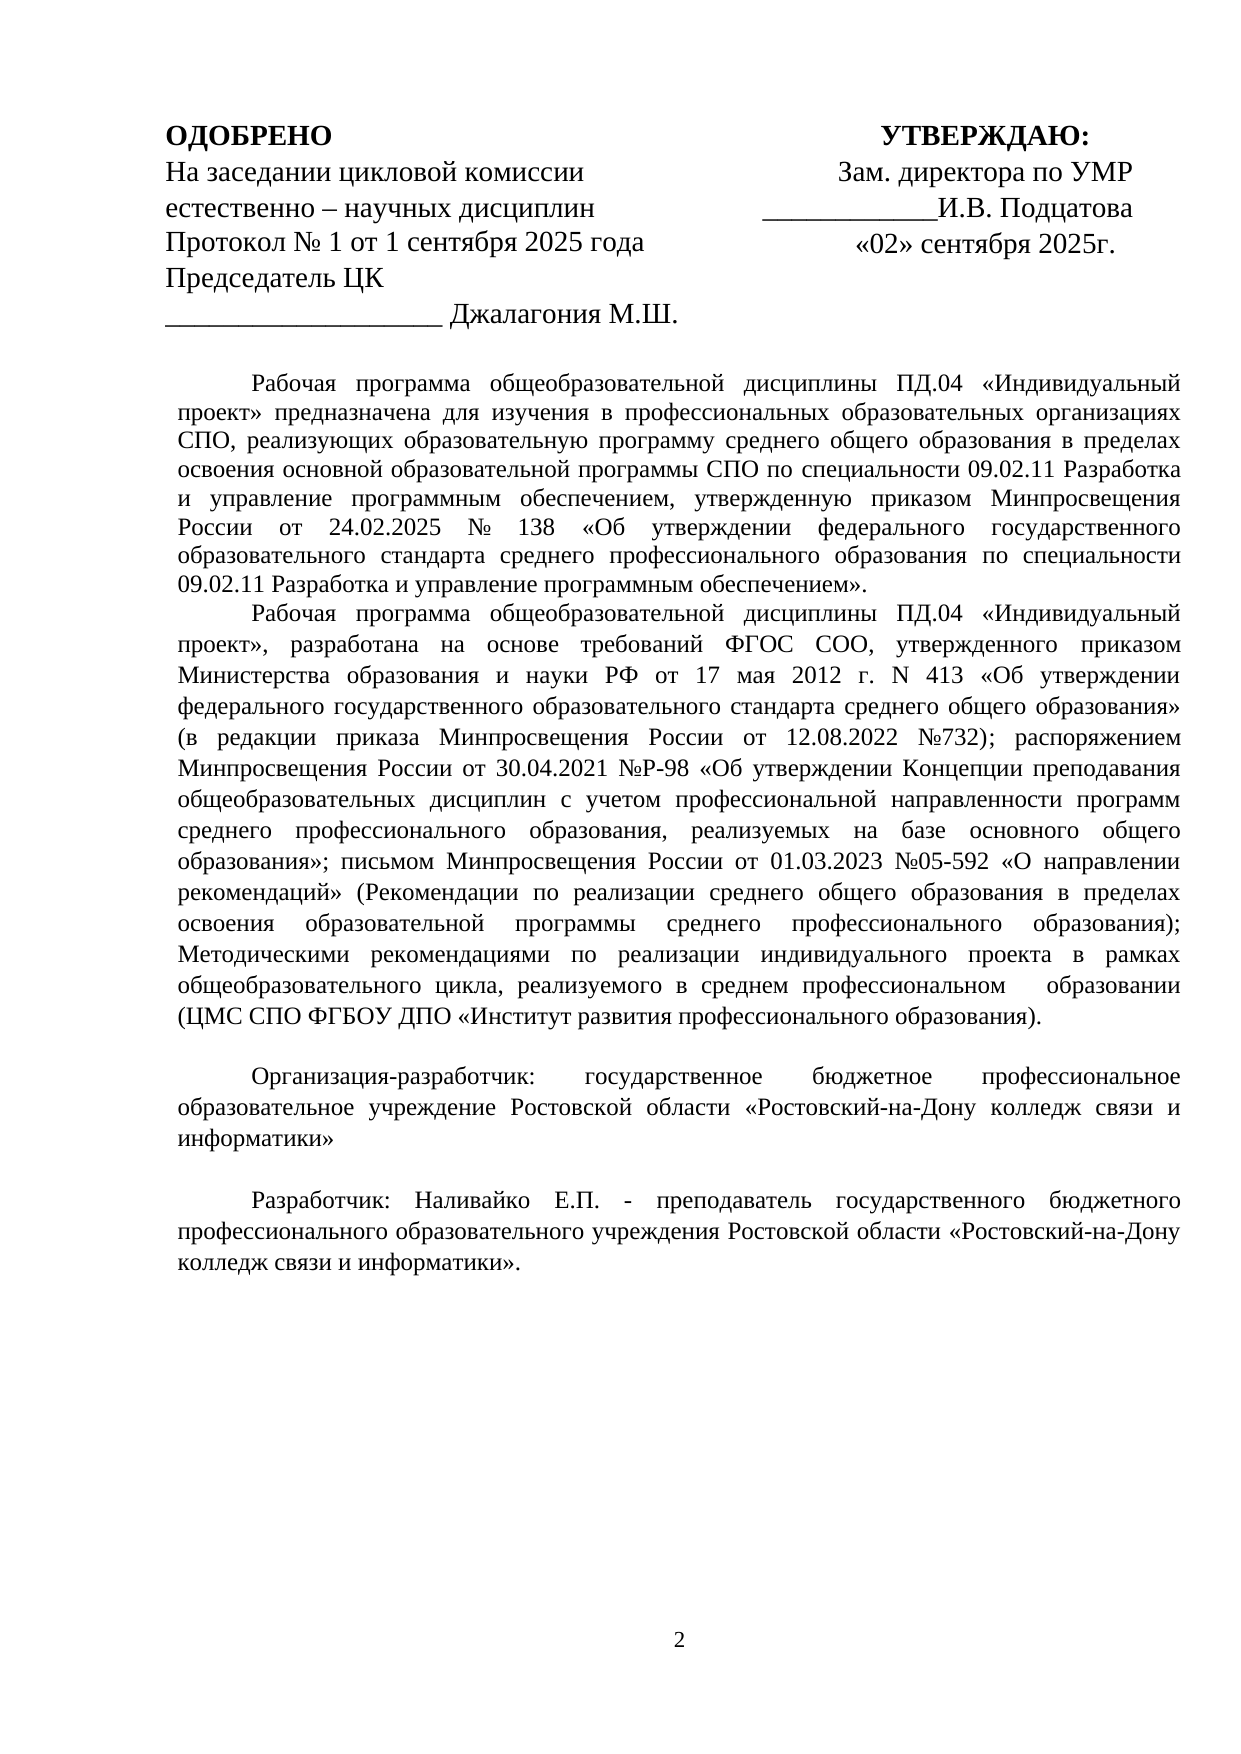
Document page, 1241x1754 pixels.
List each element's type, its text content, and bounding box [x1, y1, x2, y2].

text Разработчик: Наливайко Е.П. - преподаватель государственного бюджетного профессионального образовательного учреждения Ростовской области «Ростовский-на-Дону колледж связи и информатики». [177, 1185, 1181, 1276]
table_header УТВЕРЖДАЮ: Зам. директора по УМР ____________И.В. Подцатова «02» сентября 2025г. [751, 118, 1219, 368]
text Рабочая программа общеобразовательной дисциплины ПД.04 «Индивидуальный проект» предназначена для изучения в профессиональных образовательных организациях СПО, реализующих образовательную программу среднего общего образования в пределах освоения основной образовательной программы СПО по специальности 09.02.11 Разработка и управление программным обеспечением, утвержденную приказом Минпросвещения России от 24.02.2025 № 138 «Об утверждении федерального государственного образовательного стандарта среднего профессионального образования по специальности 09.02.11 Разработка и управление программным обеспечением». [177, 368, 1181, 598]
text Организация-разработчик: государственное бюджетное профессиональное образовательное учреждение Ростовской области «Ростовский-на-Дону колледж связи и информатики» [177, 1061, 1181, 1152]
text Рабочая программа общеобразовательной дисциплины ПД.04 «Индивидуальный проект», разработана на основе требований ФГОС СОО, утвержденного приказом Министерства образования и науки РФ от 17 мая 2012 г. N 413 «Об утверждении федерального государственного образовательного стандарта среднего общего образования» (в редакции приказа Минпросвещения России от 12.08.2022 №732); распоряжением Минпросвещения России от 30.04.2021 №Р-98 «Об утверждении Концепции преподавания общеобразовательных дисциплин с учетом профессиональной направленности программ среднего профессионального образования, реализуемых на базе основного общего образования»; письмом Минпросвещения России от 01.03.2023 №05-592 «О направлении рекомендаций» (Рекомендации по реализации среднего общего образования в пределах освоения образовательной программы среднего профессионального образования); Методическими рекомендациями по реализации индивидуального проекта в рамках общеобразовательного цикла, реализуемого в среднем профессиональном образовании (ЦМС СПО ФГБОУ ДПО «Институт развития профессионального образования). [177, 598, 1181, 1030]
table_header ОДОБРЕНО На заседании цикловой комиссии естественно – научных дисциплин Протокол № 1 от 1 сентября 2025 года Председатель ЦК ___________________ Джалагония М.Ш. [154, 118, 751, 368]
